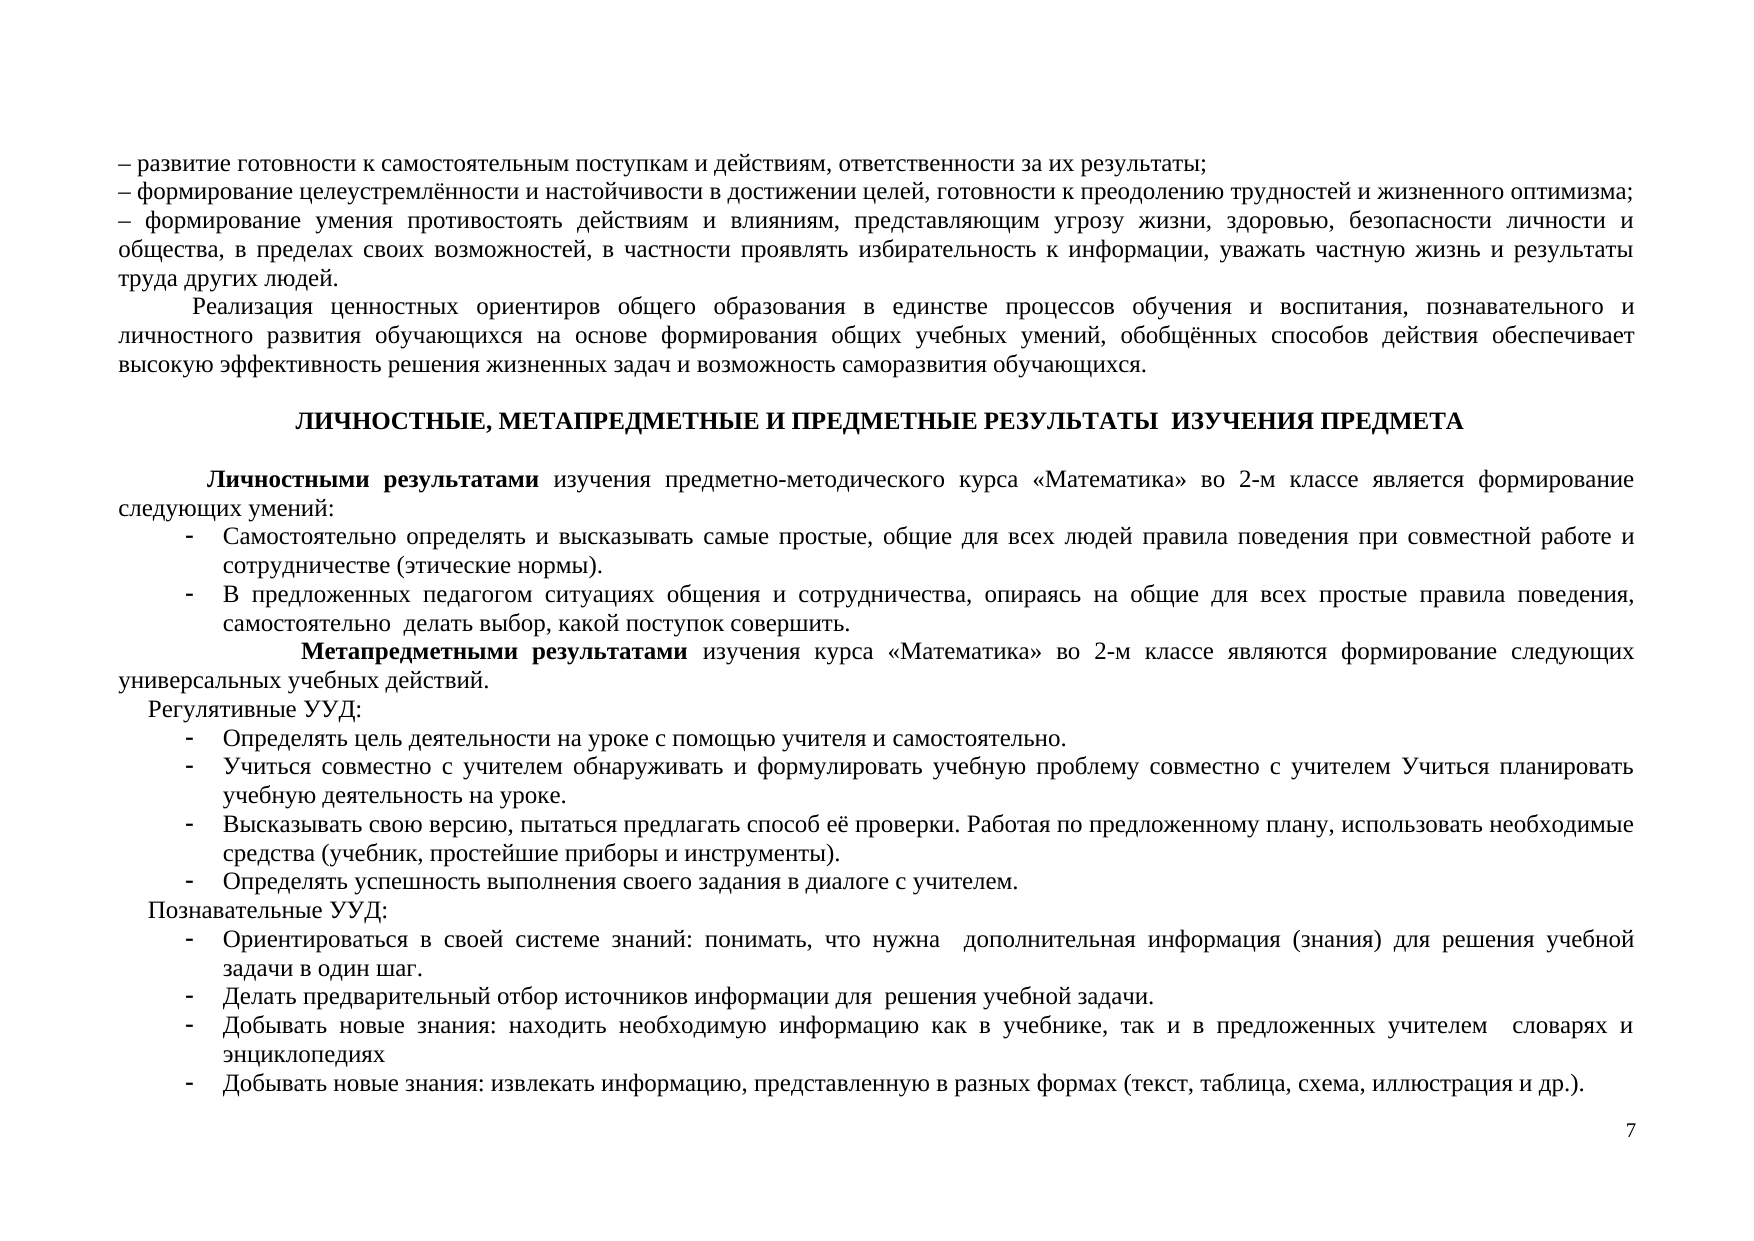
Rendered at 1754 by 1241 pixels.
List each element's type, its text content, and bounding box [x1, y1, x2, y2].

list Делать предварительный отбор источников информации для решения учебной задачи. [185, 981, 1636, 1010]
text – развитие готовности к самостоятельным поступкам и действиям, ответственности за их результаты; [118, 148, 1636, 176]
list В предложенных педагогом ситуациях общения и сотрудничества, опираясь на общие для всех простые правила поведения, самостоятельно делать выбор, какой поступок совершить. [185, 579, 1636, 636]
text Личностными результатами изучения предметно-методического курса «Математика» во 2-м классе является формирование следующих умений: [118, 464, 1636, 521]
list Определять успешность выполнения своего задания в диалоге с учителем. [185, 866, 1636, 895]
list Учиться совместно с учителем обнаруживать и формулировать учебную проблему совместно с учителем Учиться планировать учебную деятельность на уроке. [185, 751, 1636, 809]
text Реализация ценностных ориентиров общего образования в единстве процессов обучения и воспитания, познавательного и личностного развития обучающихся на основе формирования общих учебных умений, обобщённых способов действия обеспечивает высокую эффективность решения жизненных задач и возможность саморазвития обучающихся. [118, 291, 1636, 378]
list Высказывать свою версию, пытаться предлагать способ её проверки. Работая по предложенному плану, использовать необходимые средства (учебник, простейшие приборы и инструменты). [185, 809, 1636, 866]
list Определять цель деятельности на уроке с помощью учителя и самостоятельно. [185, 723, 1636, 751]
text ЛИЧНОСТНЫЕ, МЕТАПРЕДМЕТНЫЕ И ПРЕДМЕТНЫЕ РЕЗУЛЬТАТЫ ИЗУЧЕНИЯ ПРЕДМЕТА [124, 406, 1636, 435]
list Самостоятельно определять и высказывать самые простые, общие для всех людей правила поведения при совместной работе и сотрудничестве (этические нормы). [185, 521, 1636, 579]
text – формирование целеустремлённости и настойчивости в достижении целей, готовности к преодолению трудностей и жизненного оптимизма; [118, 176, 1636, 205]
text Познавательные УУД: [118, 895, 1636, 924]
text Метапредметными результатами изучения курса «Математика» во 2-м классе являются формирование следующих универсальных учебных действий. [118, 636, 1636, 694]
text Регулятивные УУД: [118, 694, 1636, 723]
text – формирование умения противостоять действиям и влияниям, представляющим угрозу жизни, здоровью, безопасности личности и общества, в пределах своих возможностей, в частности проявлять избирательность к информации, уважать частную жизнь и результаты труда других людей. [118, 205, 1636, 291]
list Добывать новые знания: извлекать информацию, представленную в разных формах (текст, таблица, схема, иллюстрация и др.). [185, 1068, 1636, 1096]
list Добывать новые знания: находить необходимую информацию как в учебнике, так и в предложенных учителем словарях и энциклопедиях [185, 1010, 1636, 1068]
list Ориентироваться в своей системе знаний: понимать, что нужна дополнительная информация (знания) для решения учебной задачи в один шаг. [185, 924, 1636, 981]
